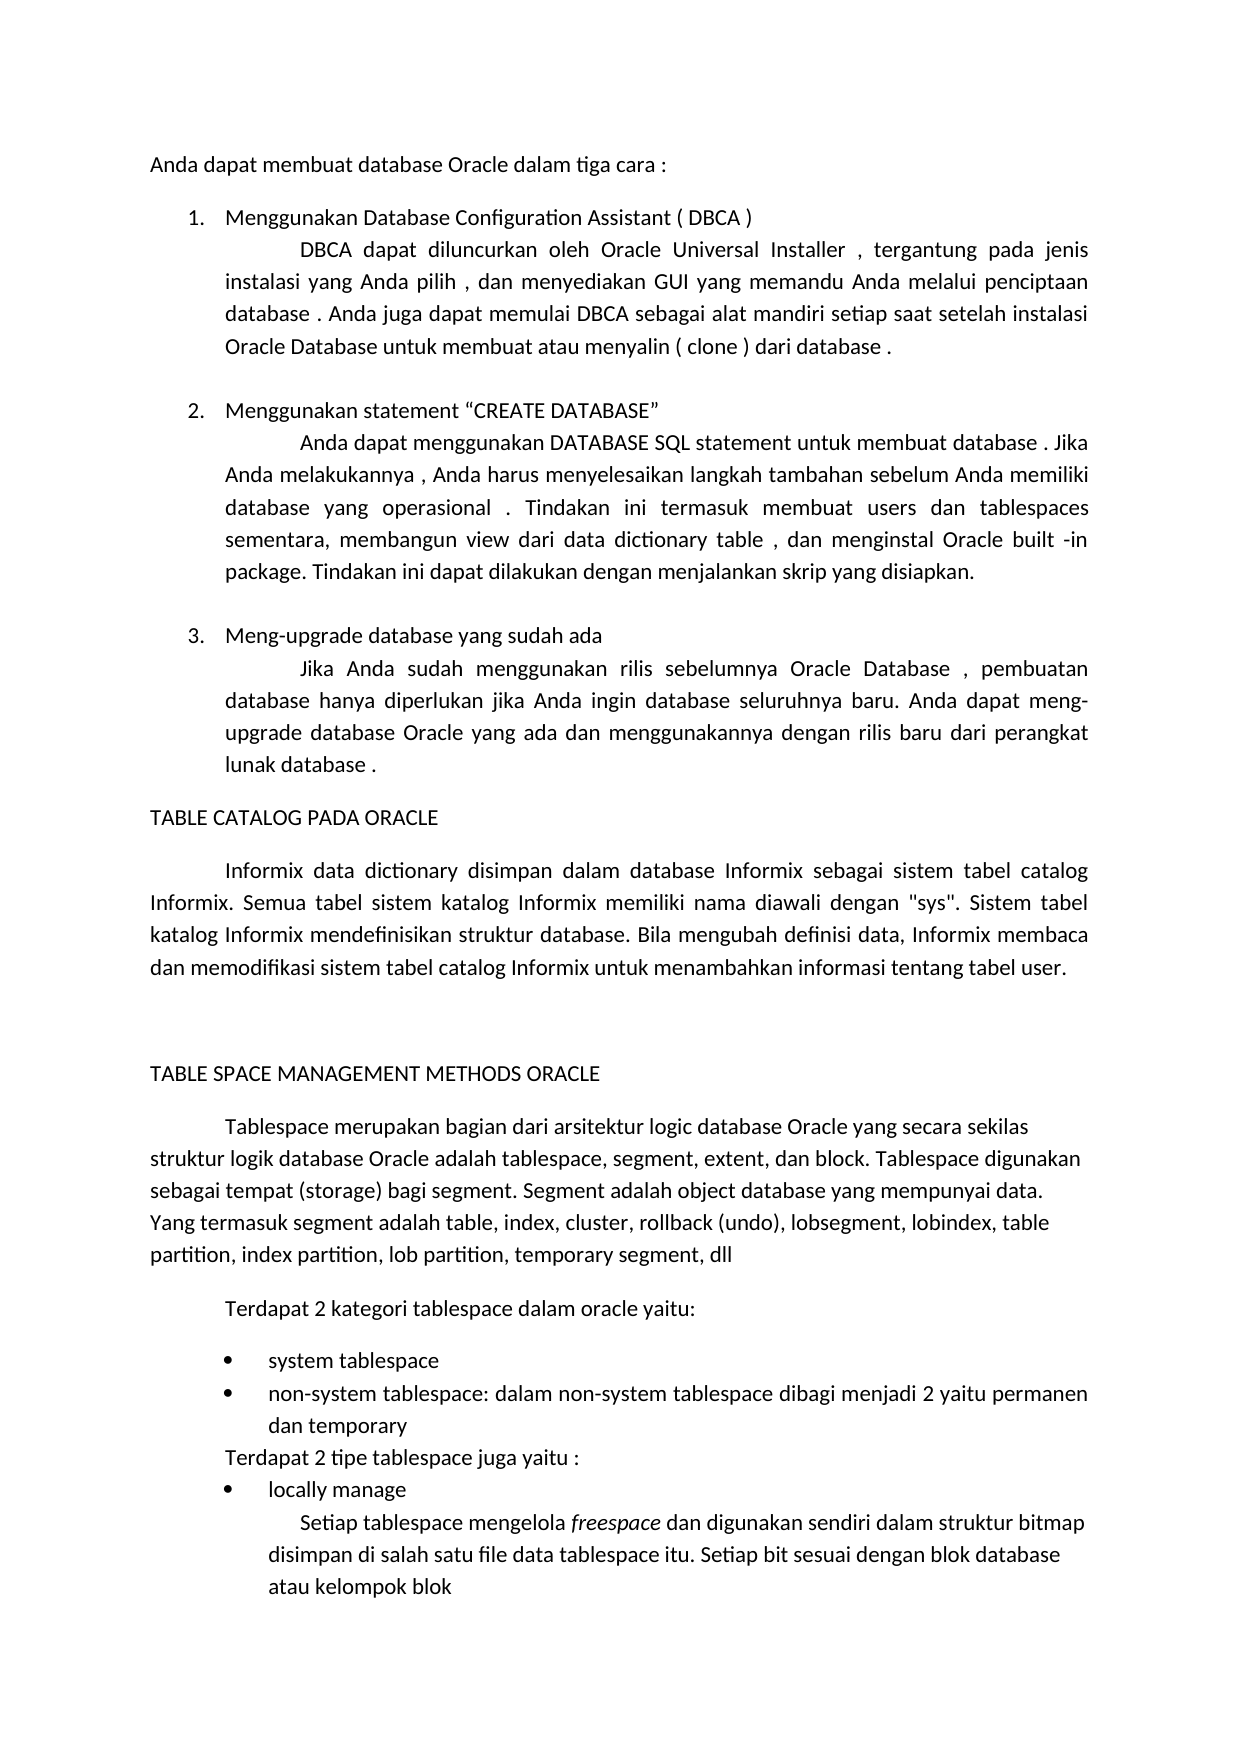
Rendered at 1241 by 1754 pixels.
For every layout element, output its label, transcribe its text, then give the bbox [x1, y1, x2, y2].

list DBCA dapat diluncurkan oleh Oracle Universal Installer , tergantung pada jenis instalasi yang Anda pilih , dan menyediakan GUI yang memandu Anda melalui penciptaan database . Anda juga dapat memulai DBCA sebagai alat mandiri setiap saat setelah instalasi Oracle Database untuk membuat atau menyalin ( clone ) dari database . [225, 235, 1090, 360]
list Anda dapat menggunakan DATABASE SQL statement untuk membuat database . Jika Anda melakukannya , Anda harus menyelesaikan langkah tambahan sebelum Anda memiliki database yang operasional . Tindakan ini termasuk membuat users dan tablespaces sementara, membangun view dari data dictionary table , dan menginstal Oracle built -in package. Tindakan ini dapat dilakukan dengan menjalankan skrip yang disiapkan. [225, 428, 1090, 585]
text Terdapat 2 kategori tablespace dalam oracle yaitu: [150, 1294, 1090, 1322]
list Setiap tablespace mengelola freespace dan digunakan sendiri dalam struktur bitmap disimpan di salah satu file data tablespace itu. Setiap bit sesuai dengan blok database atau kelompok blok [268, 1508, 1090, 1600]
list system tablespace [224, 1347, 1090, 1375]
list locally manage [224, 1475, 1090, 1503]
text Informix data dictionary disimpan dalam database Informix sebagai sistem tabel catalog Informix. Semua tabel sistem katalog Informix memiliki nama diawali dengan "sys". Sistem tabel katalog Informix mendefinisikan struktur database. Bila mengubah definisi data, Informix membaca dan memodifikasi sistem tabel catalog Informix untuk menambahkan informasi tentang tabel user. [150, 856, 1090, 981]
list Meng-upgrade database yang sudah ada [187, 621, 1090, 649]
text Anda dapat membuat database Oracle dalam tiga cara : [150, 150, 1090, 178]
list Menggunakan Database Configuration Assistant ( DBCA ) [187, 203, 1090, 231]
list Terdapat 2 tipe tablespace juga yaitu : [150, 1443, 1090, 1471]
text Table Space Management Methods Oracle [150, 1059, 1090, 1087]
list Menggunakan statement “CREATE DATABASE” [187, 396, 1090, 424]
text Tablespace merupakan bagian dari arsitektur logic database Oracle yang secara sekilas struktur logik database Oracle adalah tablespace, segment, extent, dan block. Tablespace digunakan sebagai tempat (storage) bagi segment. Segment adalah object database yang mempunyai data. Yang termasuk segment adalah table, index, cluster, rollback (undo), lobsegment, lobindex, table partition, index partition, lob partition, temporary segment, dll [150, 1112, 1090, 1269]
list Jika Anda sudah menggunakan rilis sebelumnya Oracle Database , pembuatan database hanya diperlukan jika Anda ingin database seluruhnya baru. Anda dapat meng-upgrade database Oracle yang ada dan menggunakannya dengan rilis baru dari perangkat lunak database . [225, 654, 1090, 778]
text TABLE CATALOG PADA ORACLE [150, 803, 1090, 831]
list non-system tablespace: dalam non-system tablespace dibagi menjadi 2 yaitu permanen dan temporary [224, 1379, 1090, 1439]
